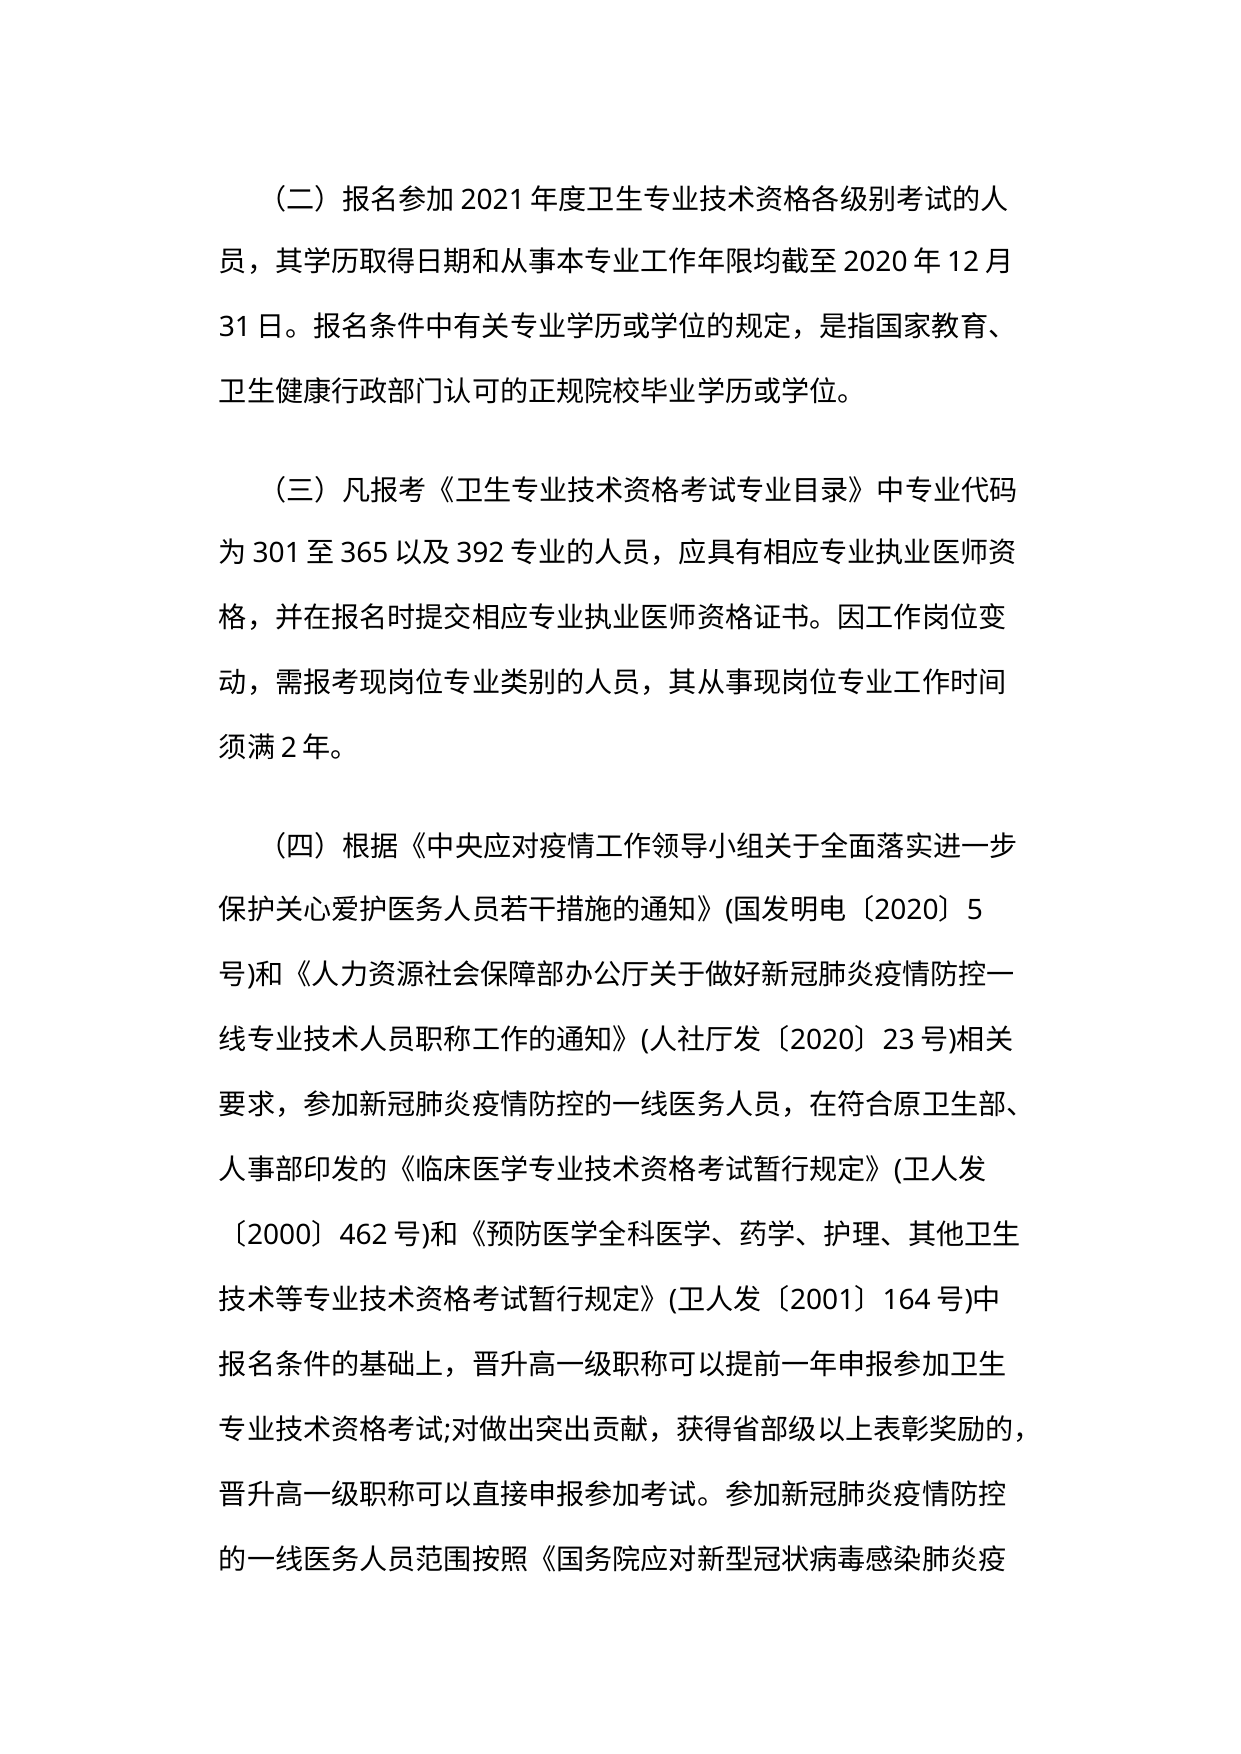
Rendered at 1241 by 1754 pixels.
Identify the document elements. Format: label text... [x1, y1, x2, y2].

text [219, 809, 1021, 1589]
text （三）凡报考《卫生专业技术资格考试专业目录》中专业代码为301至365以及392专业的人员，应具有相应专业执业医师资格，并在报名时提交相应专业执业医师资格证书。因工作岗位变动，需报考现岗位专业类别的人员，其从事现岗位专业工作时间须满2年。 [219, 453, 1021, 778]
text （二）报名参加2021年度卫生专业技术资格各级别考试的人员，其学历取得日期和从事本专业工作年限均截至2020年12月31日。报名条件中有关专业学历或学位的规定，是指国家教育、卫生健康行政部门认可的正规院校毕业学历或学位。 [219, 162, 1021, 422]
